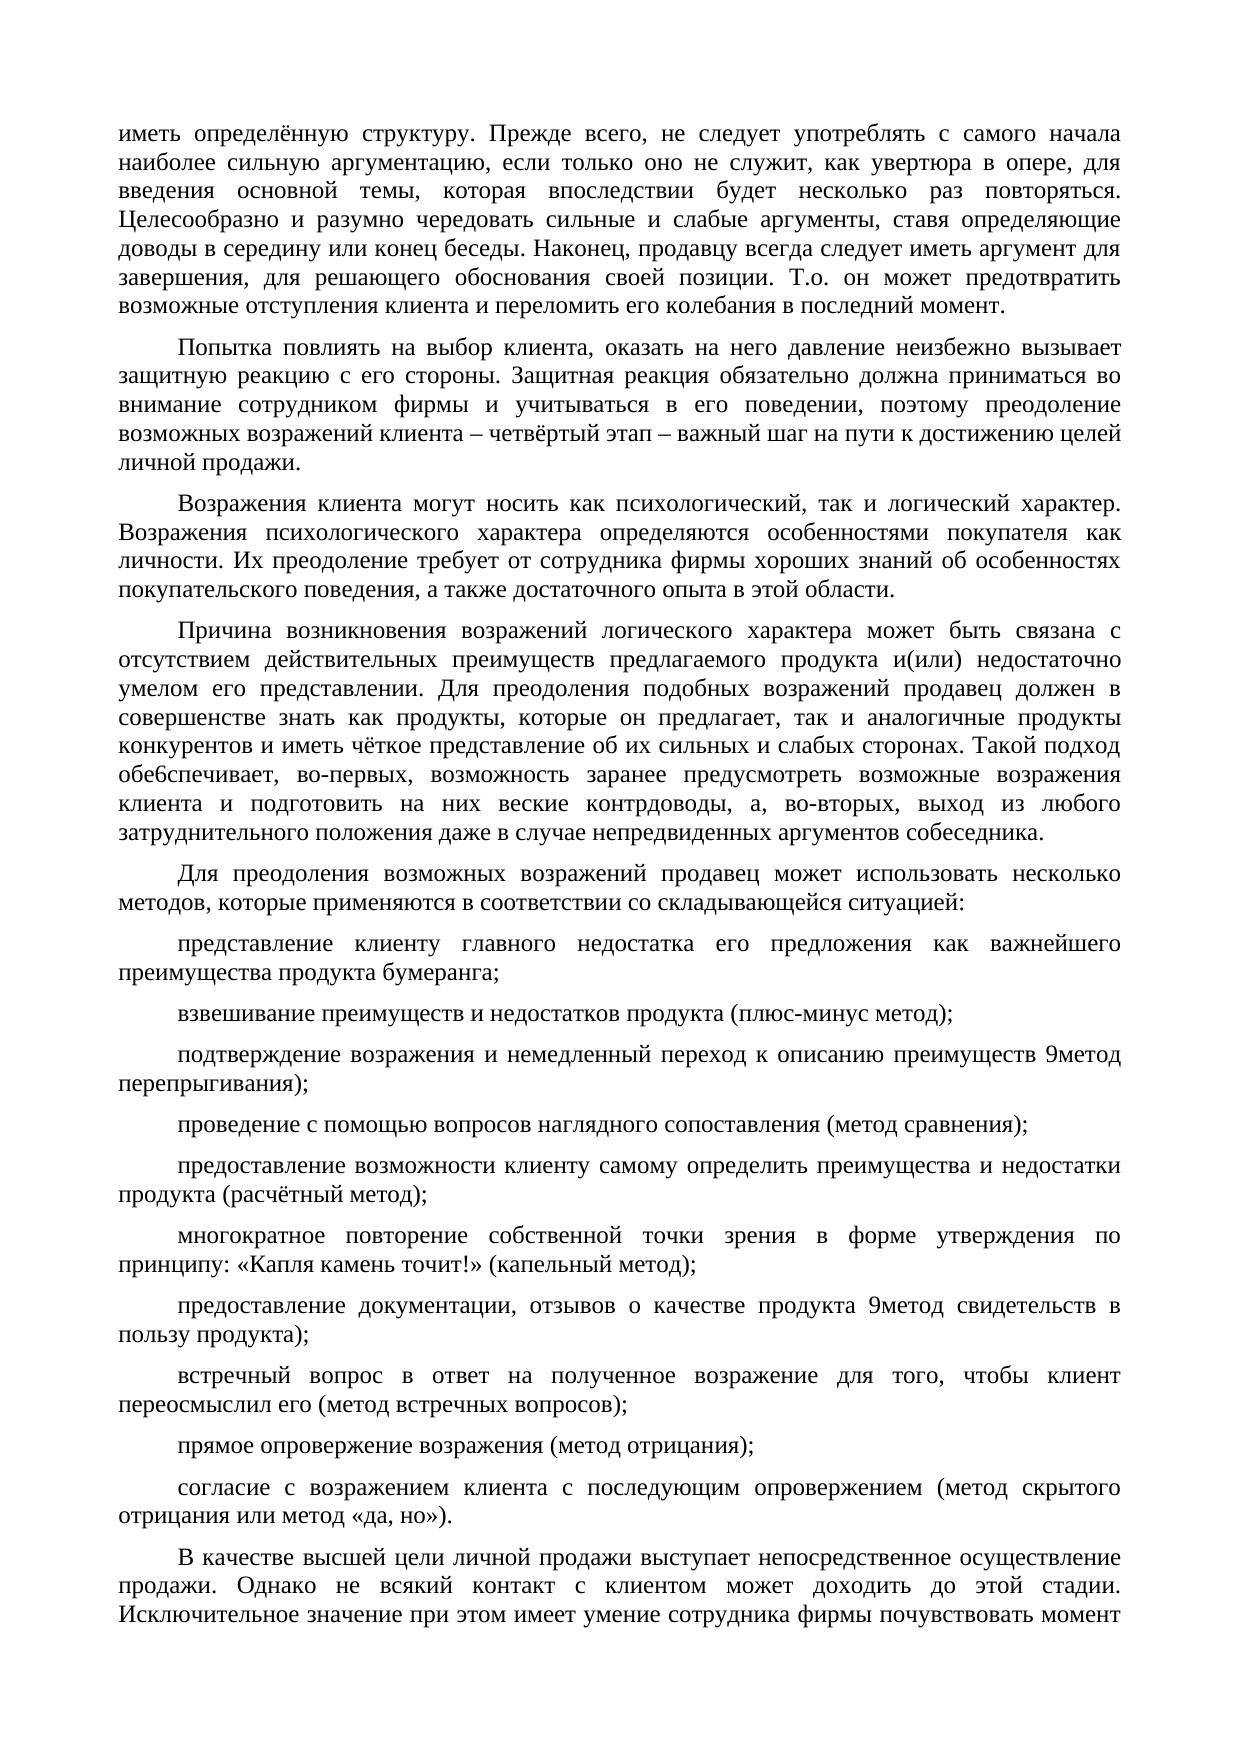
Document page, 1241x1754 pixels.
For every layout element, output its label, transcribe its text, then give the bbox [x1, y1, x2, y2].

text предоставление документации, отзывов о качестве продукта 9метод свидетельств в пользу продукта); [118, 1291, 1122, 1348]
text Причина возникновения возражений логического характера может быть связана с отсутствием действительных преимуществ предлагаемого продукта и(или) недостаточно умелом его представлении. Для преодоления подобных возражений продавец должен в совершенстве знать как продукты, которые он предлагает, так и аналогичные продукты конкурентов и иметь чёткое представление об их сильных и слабых сторонах. Такой подход обе6спечивает, во-первых, возможность заранее предусмотреть возможные возражения клиента и подготовить на них веские контрдоводы, а, во-вторых, выход из любого затруднительного положения даже в случае непредвиденных аргументов собеседника. [118, 616, 1122, 846]
text Попытка повлиять на выбор клиента, оказать на него давление неизбежно вызывает защитную реакцию с его стороны. Защитная реакция обязательно должна приниматься во внимание сотрудником фирмы и учитываться в его поведении, поэтому преодоление возможных возражений клиента – четвёртый этап – важный шаг на пути к достижению целей личной продажи. [118, 332, 1122, 476]
text взвешивание преимуществ и недостатков продукта (плюс-минус метод); [118, 998, 1122, 1027]
text проведение с помощью вопросов наглядного сопоставления (метод сравнения); [118, 1109, 1122, 1138]
text встречный вопрос в ответ на полученное возражение для того, чтобы клиент переосмыслил его (метод встречных вопросов); [118, 1361, 1122, 1418]
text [118, 1542, 1122, 1628]
text Возражения клиента могут носить как психологический, так и логический характер. Возражения психологического характера определяются особенностями покупателя как личности. Их преодоление требует от сотрудника фирмы хороших знаний об особенностях покупательского поведения, а также достаточного опыта в этой области. [118, 488, 1122, 603]
text представление клиенту главного недостатка его предложения как важнейшего преимущества продукта бумеранга; [118, 928, 1122, 986]
text предоставление возможности клиенту самому определить преимущества и недостатки продукта (расчётный метод); [118, 1151, 1122, 1208]
text подтверждение возражения и немедленный переход к описанию преимуществ 9метод перепрыгивания); [118, 1039, 1122, 1097]
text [118, 118, 1122, 319]
text прямое опровержение возражения (метод отрицания); [118, 1431, 1122, 1459]
text многократное повторение собственной точки зрения в форме утверждения по принципу: «Капля камень точит!» (капельный метод); [118, 1221, 1122, 1278]
text согласие с возражением клиента с последующим опровержением (метод скрытого отрицания или метод «да, но»). [118, 1472, 1122, 1529]
text Для преодоления возможных возражений продавец может использовать несколько методов, которые применяются в соответствии со складывающейся ситуацией: [118, 858, 1122, 916]
